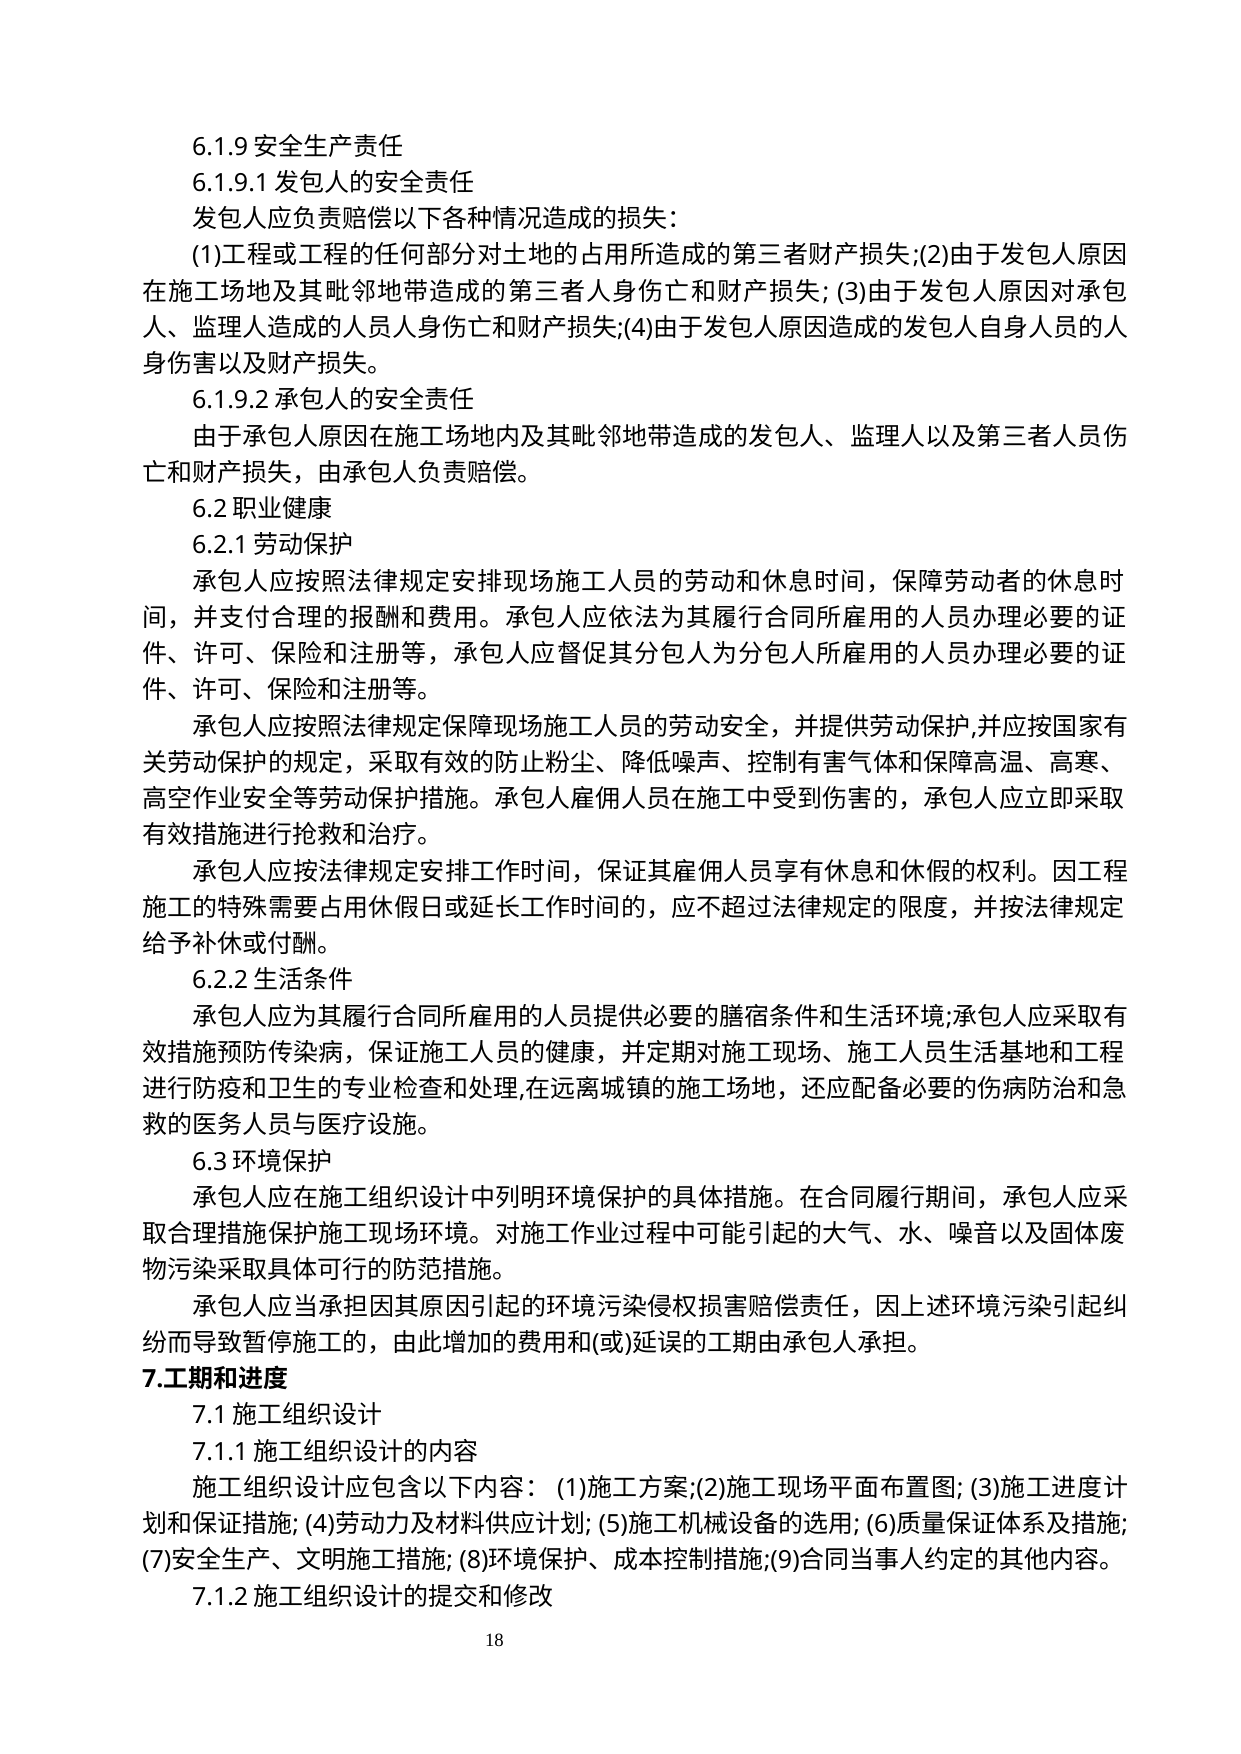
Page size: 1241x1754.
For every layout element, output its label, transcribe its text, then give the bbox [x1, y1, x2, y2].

text 施工组织设计应包含以下内容： (1)施工方案;(2)施工现场平面布置图; (3)施工进度计划和保证措施; (4)劳动力及材料供应计划; (5)施工机械设备的选用; (6)质量保证体系及措施; (7)安全生产、文明施工措施; (8)环境保护、成本控制措施;(9)合同当事人约定的其他内容。 [142, 1467, 1128, 1576]
text 6.1.9.2承包人的安全责任 [142, 380, 1128, 416]
text 6.1.9.1发包人的安全责任 [142, 162, 1128, 198]
text 承包人应当承担因其原因引起的环境污染侵权损害赔偿责任，因上述环境污染引起纠纷而导致暂停施工的，由此增加的费用和(或)延误的工期由承包人承担。 [142, 1286, 1128, 1358]
text 承包人应在施工组织设计中列明环境保护的具体措施。在合同履行期间，承包人应采取合理措施保护施工现场环境。对施工作业过程中可能引起的大气、水、噪音以及固体废物污染采取具体可行的防范措施。 [142, 1177, 1128, 1286]
text 6.2.1劳动保护 [142, 525, 1128, 561]
text 承包人应按照法律规定保障现场施工人员的劳动安全，并提供劳动保护,并应按国家有关劳动保护的规定，采取有效的防止粉尘、降低噪声、控制有害气体和保障高温、高寒、高空作业安全等劳动保护措施。承包人雇佣人员在施工中受到伤害的，承包人应立即采取有效措施进行抢救和治疗。 [142, 706, 1128, 851]
text 6.3环境保护 [142, 1141, 1128, 1177]
text 6.2.2生活条件 [142, 960, 1128, 996]
text 承包人应按照法律规定安排现场施工人员的劳动和休息时间，保障劳动者的休息时间，并支付合理的报酬和费用。承包人应依法为其履行合同所雇用的人员办理必要的证件、许可、保险和注册等，承包人应督促其分包人为分包人所雇用的人员办理必要的证件、许可、保险和注册等。 [142, 561, 1128, 706]
text 7.1.2施工组织设计的提交和修改 [142, 1576, 1128, 1612]
text 承包人应按法律规定安排工作时间，保证其雇佣人员享有休息和休假的权利。因工程施工的特殊需要占用休假日或延长工作时间的，应不超过法律规定的限度，并按法律规定给予补休或付酬。 [142, 851, 1128, 960]
text 承包人应为其履行合同所雇用的人员提供必要的膳宿条件和生活环境;承包人应采取有效措施预防传染病，保证施工人员的健康，并定期对施工现场、施工人员生活基地和工程进行防疫和卫生的专业检查和处理,在远离城镇的施工场地，还应配备必要的伤病防治和急救的医务人员与医疗设施。 [142, 996, 1128, 1141]
text 7.工期和进度 [142, 1358, 1128, 1395]
text 由于承包人原因在施工场地内及其毗邻地带造成的发包人、监理人以及第三者人员伤亡和财产损失，由承包人负责赔偿。 [142, 416, 1128, 488]
text 6.1.9安全生产责任 [142, 126, 1128, 162]
text 6.2职业健康 [142, 488, 1128, 525]
text 7.1施工组织设计 [142, 1395, 1128, 1431]
text 发包人应负责赔偿以下各种情况造成的损失： [142, 198, 1128, 235]
text 7.1.1施工组织设计的内容 [142, 1431, 1128, 1467]
text (1)工程或工程的任何部分对土地的占用所造成的第三者财产损失;(2)由于发包人原因在施工场地及其毗邻地带造成的第三者人身伤亡和财产损失; (3)由于发包人原因对承包人、监理人造成的人员人身伤亡和财产损失;(4)由于发包人原因造成的发包人自身人员的人身伤害以及财产损失。 [142, 235, 1128, 380]
